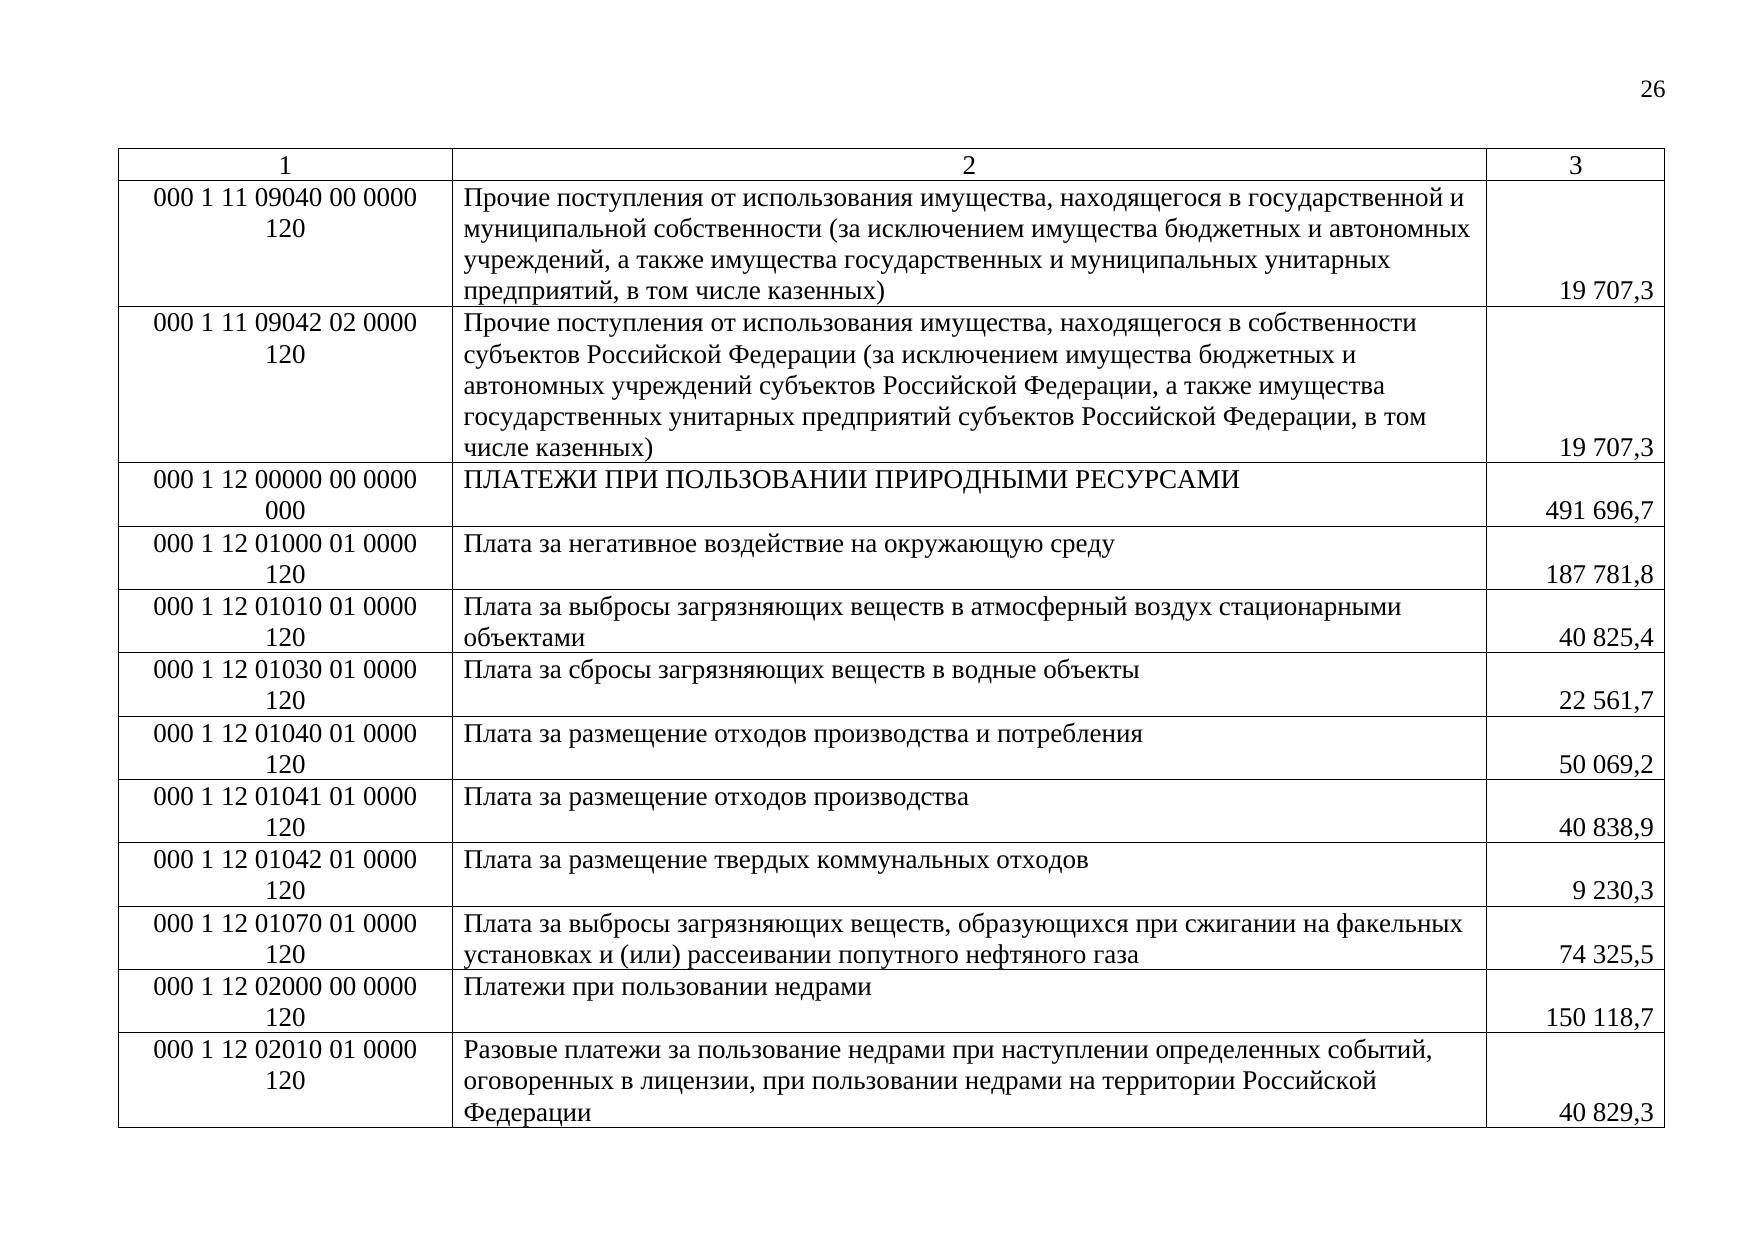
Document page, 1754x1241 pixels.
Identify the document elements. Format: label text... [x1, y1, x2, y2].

table_cell Платежи при пользовании недрами [453, 970, 1486, 1032]
table_cell Плата за выбросы загрязняющих веществ в атмосферный воздух стационарными объектами [453, 590, 1486, 652]
table_cell 000 1 12 01000 01 0000 120 [119, 527, 452, 589]
table_cell 9 230,3 [1487, 843, 1664, 906]
table_cell 19 707,3 [1487, 181, 1664, 306]
table_cell 000 1 12 01010 01 0000 120 [119, 590, 452, 652]
table_cell 19 707,3 [1487, 307, 1664, 462]
table_cell 000 1 12 01070 01 0000 120 [119, 907, 452, 969]
table_cell 000 1 12 00000 00 0000 000 [119, 463, 452, 526]
table_cell Плата за негативное воздействие на окружающую среду [453, 527, 1486, 589]
table_header 2 [453, 149, 1486, 180]
table_cell Разовые платежи за пользование недрами при наступлении определенных событий, оговоренных в лицензии, при пользовании недрами на территории Российской Федерации [453, 1033, 1486, 1127]
table_cell 000 1 12 02000 00 0000 120 [119, 970, 452, 1032]
table_cell Плата за размещение отходов производства [453, 780, 1486, 842]
table_cell ПЛАТЕЖИ ПРИ ПОЛЬЗОВАНИИ ПРИРОДНЫМИ РЕСУРСАМИ [453, 463, 1486, 526]
table_cell 50 069,2 [1487, 717, 1664, 779]
table_cell 187 781,8 [1487, 527, 1664, 589]
table_cell Прочие поступления от использования имущества, находящегося в государственной и муниципальной собственности (за исключением имущества бюджетных и автономных учреждений, а также имущества государственных и муниципальных унитарных предприятий, в том числе казенных) [453, 181, 1486, 306]
table_header 1 [119, 149, 452, 180]
table_header 3 [1487, 149, 1664, 180]
table_cell 000 1 11 09040 00 0000 120 [119, 181, 452, 306]
table_cell Прочие поступления от использования имущества, находящегося в собственности субъектов Российской Федерации (за исключением имущества бюджетных и автономных учреждений субъектов Российской Федерации, а также имущества государственных унитарных предприятий субъектов Российской Федерации, в том числе казенных) [453, 307, 1486, 462]
table_cell 22 561,7 [1487, 653, 1664, 716]
table_cell 150 118,7 [1487, 970, 1664, 1032]
table_cell 000 1 11 09042 02 0000 120 [119, 307, 452, 462]
table_cell Плата за выбросы загрязняющих веществ, образующихся при сжигании на факельных установках и (или) рассеивании попутного нефтяного газа [453, 907, 1486, 969]
table_cell Плата за сбросы загрязняющих веществ в водные объекты [453, 653, 1486, 716]
table_cell 74 325,5 [1487, 907, 1664, 969]
table_cell 000 1 12 01030 01 0000 120 [119, 653, 452, 716]
table_cell 000 1 12 02010 01 0000 120 [119, 1033, 452, 1127]
table_cell 40 825,4 [1487, 590, 1664, 652]
table_cell 40 829,3 [1487, 1033, 1664, 1127]
table_cell 000 1 12 01042 01 0000 120 [119, 843, 452, 906]
table_cell 40 838,9 [1487, 780, 1664, 842]
table_cell 000 1 12 01040 01 0000 120 [119, 717, 452, 779]
table_cell 000 1 12 01041 01 0000 120 [119, 780, 452, 842]
table_cell Плата за размещение твердых коммунальных отходов [453, 843, 1486, 906]
table_cell Плата за размещение отходов производства и потребления [453, 717, 1486, 779]
table_cell 491 696,7 [1487, 463, 1664, 526]
